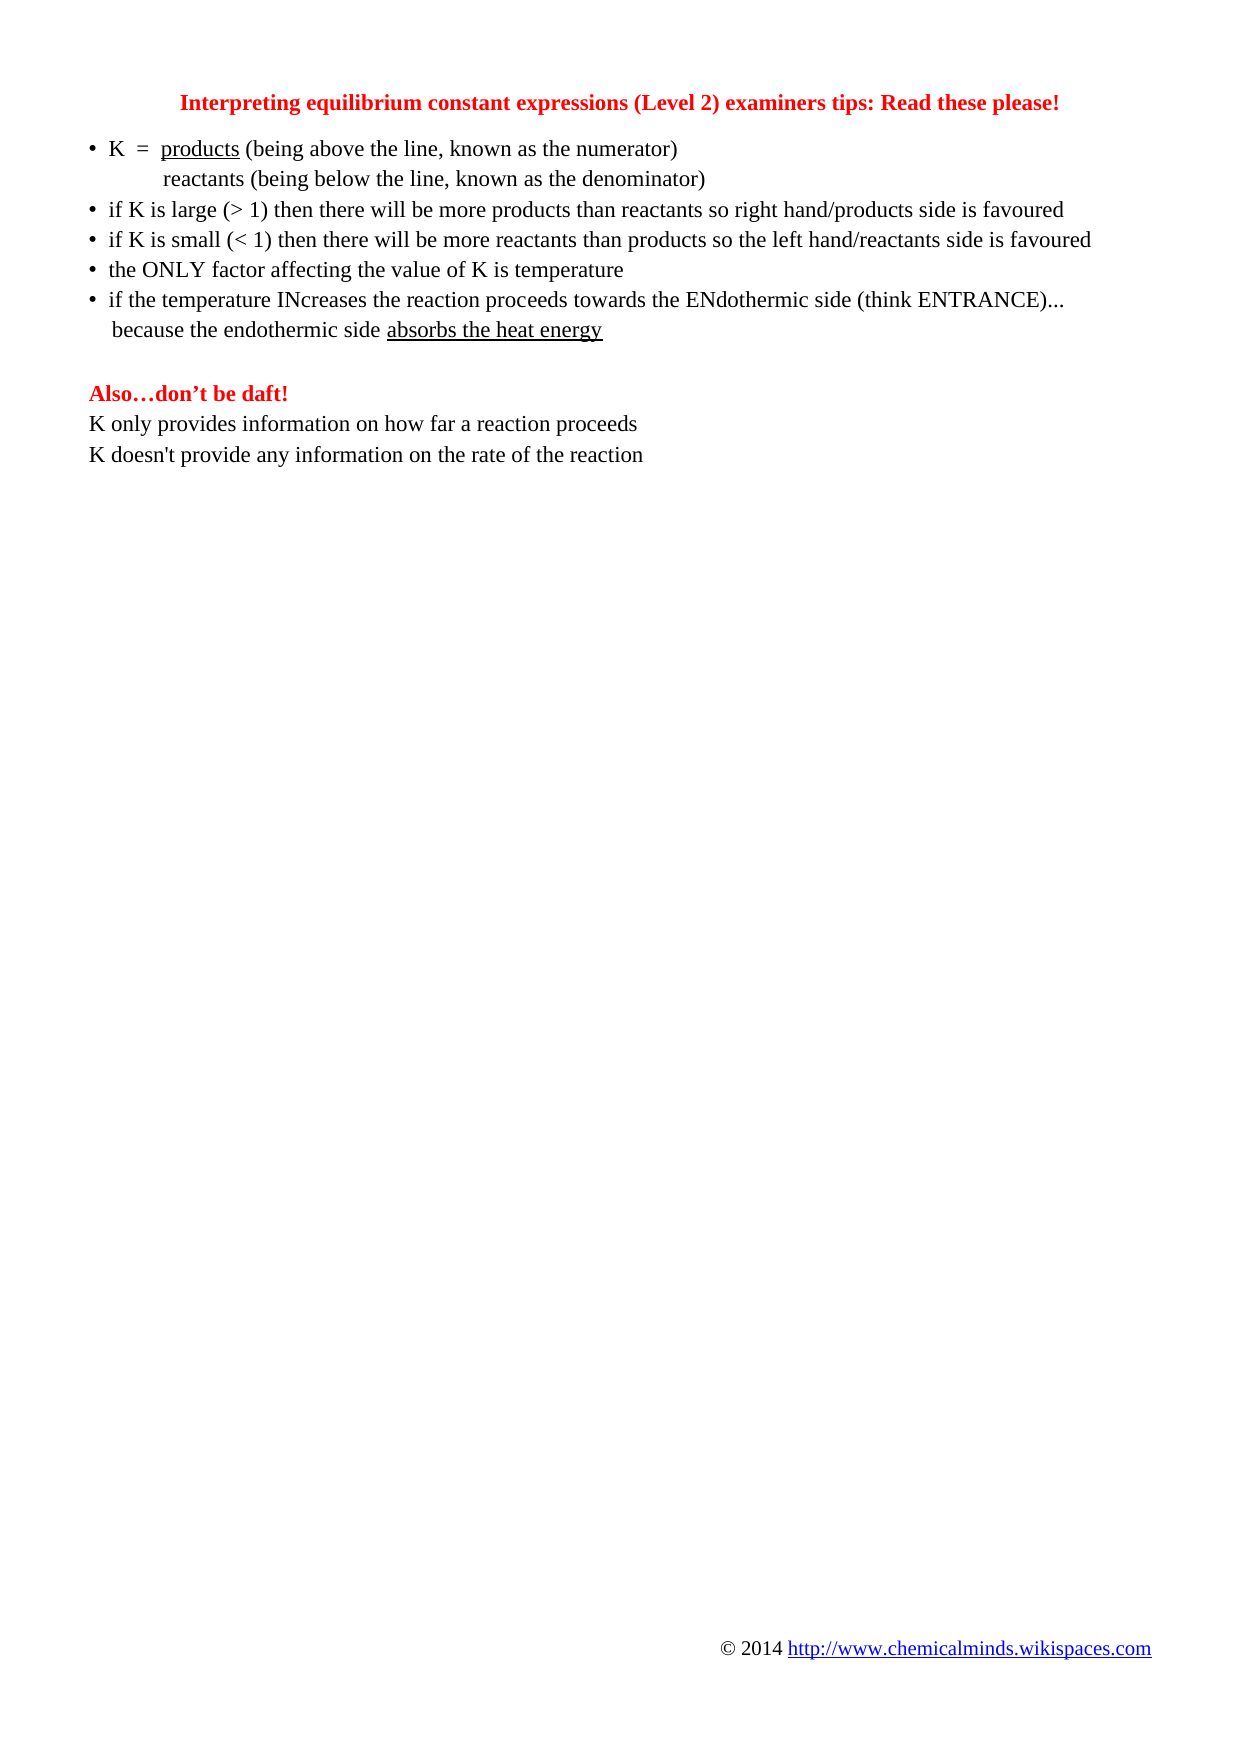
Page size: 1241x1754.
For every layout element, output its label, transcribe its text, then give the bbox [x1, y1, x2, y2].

text © 2014 http://www.chemicalminds.wikispaces.com [89, 1636, 1152, 1660]
text Also…don’t be daft! K only provides information on how far a reaction proceeds K doesn't provide any information on the rate of the reaction [89, 380, 1152, 467]
text reactants (being below the line, known as the denominator) [89, 166, 1152, 192]
text Interpreting equilibrium constant expressions (Level 2) examiners tips: Read these please! [89, 89, 1152, 115]
text if K is large (> 1) then there will be more products than reactants so right hand/products side is favoured [89, 196, 1152, 222]
text the ONLY factor affecting the value of K is temperature if the temperature INcreases the reaction proceeds towards the ENdothermic side (think ENTRANCE)... because the endothermic side absorbs the heat energy [89, 256, 1152, 376]
text if K is small (< 1) then there will be more reactants than products so the left hand/reactants side is favoured [89, 226, 1152, 252]
text K = products (being above the line, known as the numerator) [89, 135, 1152, 162]
